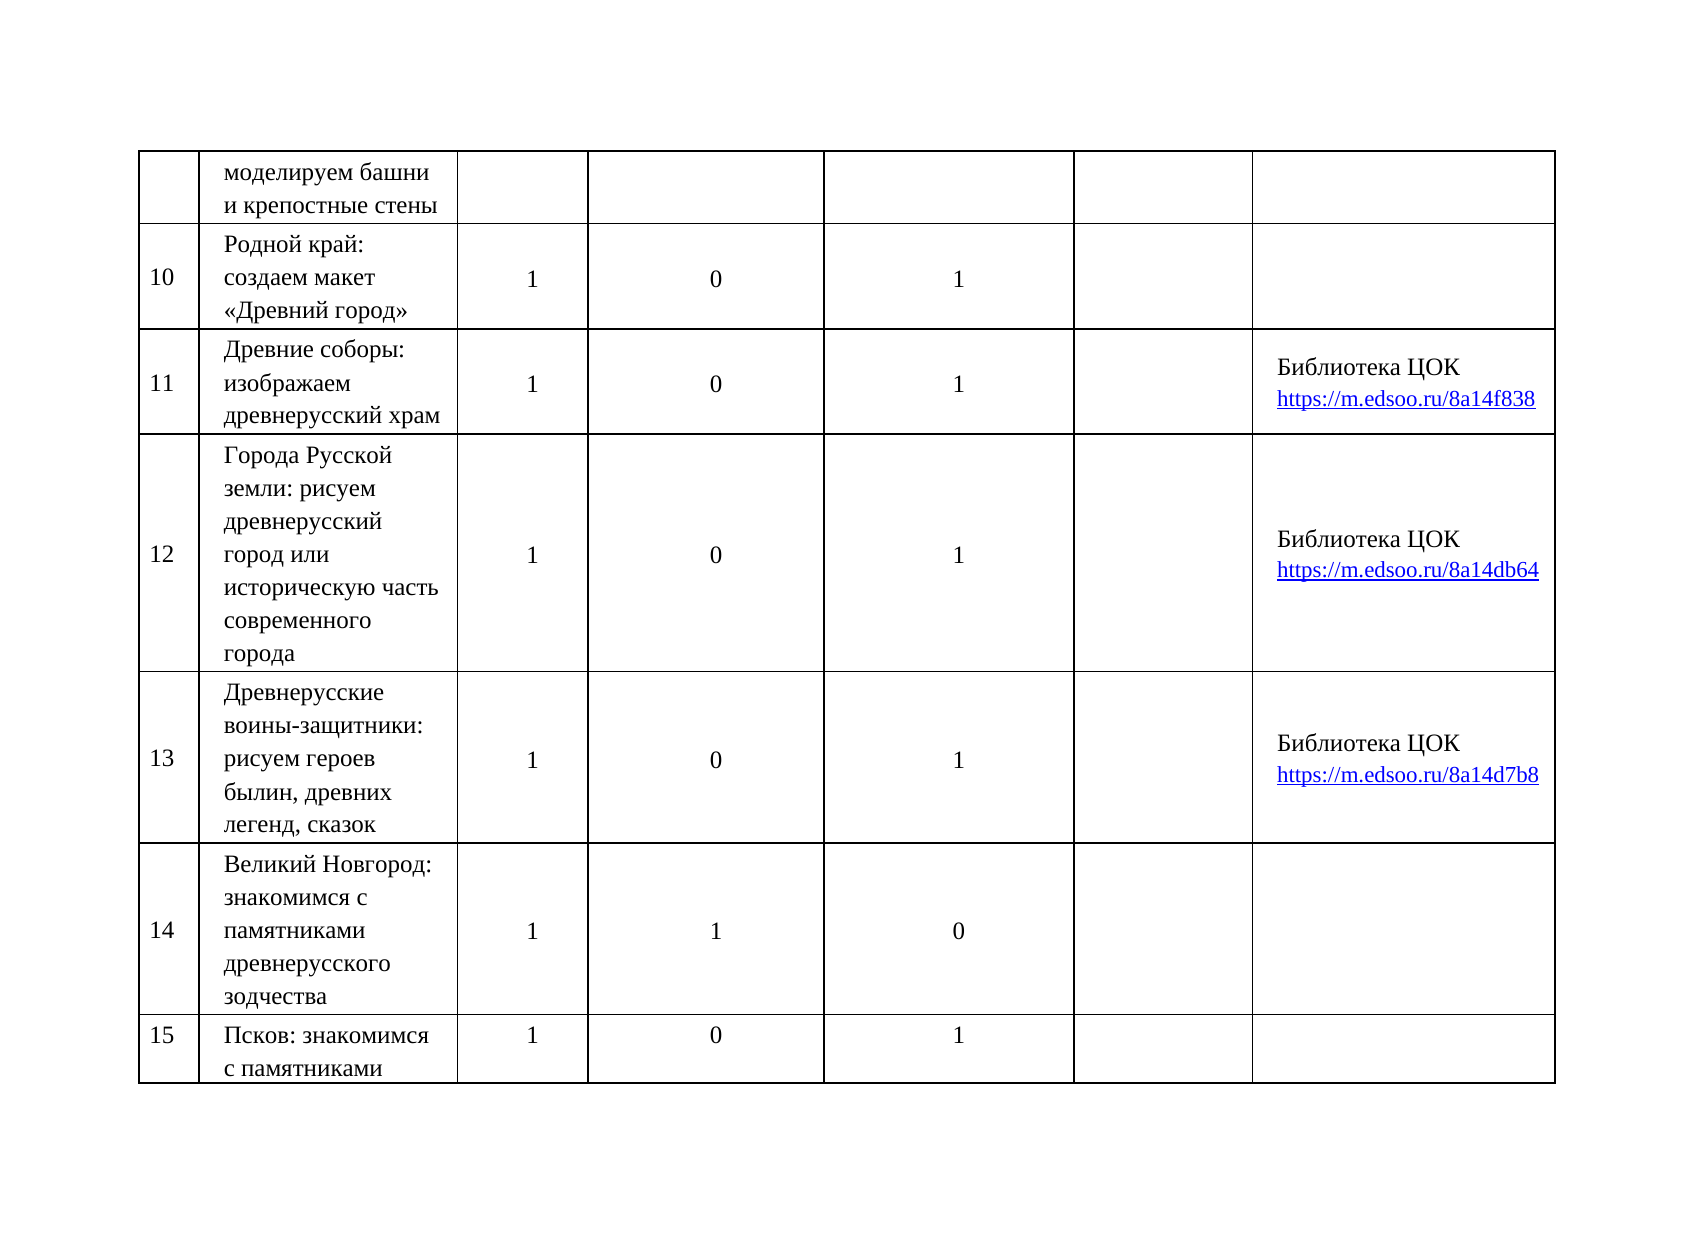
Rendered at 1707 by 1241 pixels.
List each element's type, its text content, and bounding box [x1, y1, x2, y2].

table_cell 1 [825, 1015, 1073, 1082]
table_cell 10 [140, 224, 198, 328]
table_cell [1075, 672, 1252, 842]
table_cell [1075, 152, 1252, 222]
table_cell 1 [825, 435, 1073, 671]
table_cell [200, 152, 457, 222]
table_cell 1 [458, 672, 587, 842]
table_cell 0 [589, 330, 823, 433]
table_cell 1 [458, 844, 587, 1014]
table_cell [1075, 844, 1252, 1014]
table_cell 12 [140, 435, 198, 671]
table_cell Родной край: создаем макет «Древний город» [200, 224, 457, 328]
table_cell 14 [140, 844, 198, 1014]
table_cell Библиотека ЦОК https://m.edsoo.ru/8a14f838 [1253, 330, 1554, 433]
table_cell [200, 1015, 457, 1082]
table_cell [1253, 844, 1554, 1014]
table_cell 9 [140, 152, 198, 222]
table_cell Библиотека ЦОК https://m.edsoo.ru/8a14db64 [1253, 435, 1554, 671]
table_cell 0 [589, 224, 823, 328]
table_cell Великий Новгород: знакомимся с памятниками древнерусского зодчества [200, 844, 457, 1014]
table_cell [1075, 224, 1252, 328]
table_cell 0 [825, 844, 1073, 1014]
table_cell 1 [458, 1015, 587, 1082]
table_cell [1253, 152, 1554, 222]
table_cell 0 [589, 435, 823, 671]
table_cell Города Русской земли: рисуем древнерусский город или историческую часть современного города [200, 435, 457, 671]
table_cell 1 [458, 330, 587, 433]
table_cell [1075, 1015, 1252, 1082]
table_cell 1 [825, 672, 1073, 842]
table_cell [1253, 1015, 1554, 1082]
table_cell 1 [589, 844, 823, 1014]
table_cell 1 [458, 435, 587, 671]
table_cell [1253, 224, 1554, 328]
table_cell Древнерусские воины-защитники: рисуем героев былин, древних легенд, сказок [200, 672, 457, 842]
table_cell 1 [825, 224, 1073, 328]
table_cell 1 [825, 152, 1073, 222]
table_cell 1 [825, 330, 1073, 433]
table_cell 1 [458, 152, 587, 222]
table_cell 0 [589, 152, 823, 222]
table_cell Древние соборы: изображаем древнерусский храм [200, 330, 457, 433]
table_cell [1075, 435, 1252, 671]
table_cell 11 [140, 330, 198, 433]
table_cell 0 [589, 1015, 823, 1082]
table_cell Библиотека ЦОК https://m.edsoo.ru/8a14d7b8 [1253, 672, 1554, 842]
table_cell [1075, 330, 1252, 433]
table_cell 0 [589, 672, 823, 842]
table_cell 15 [140, 1015, 198, 1082]
table_cell 1 [458, 224, 587, 328]
table_cell 13 [140, 672, 198, 842]
